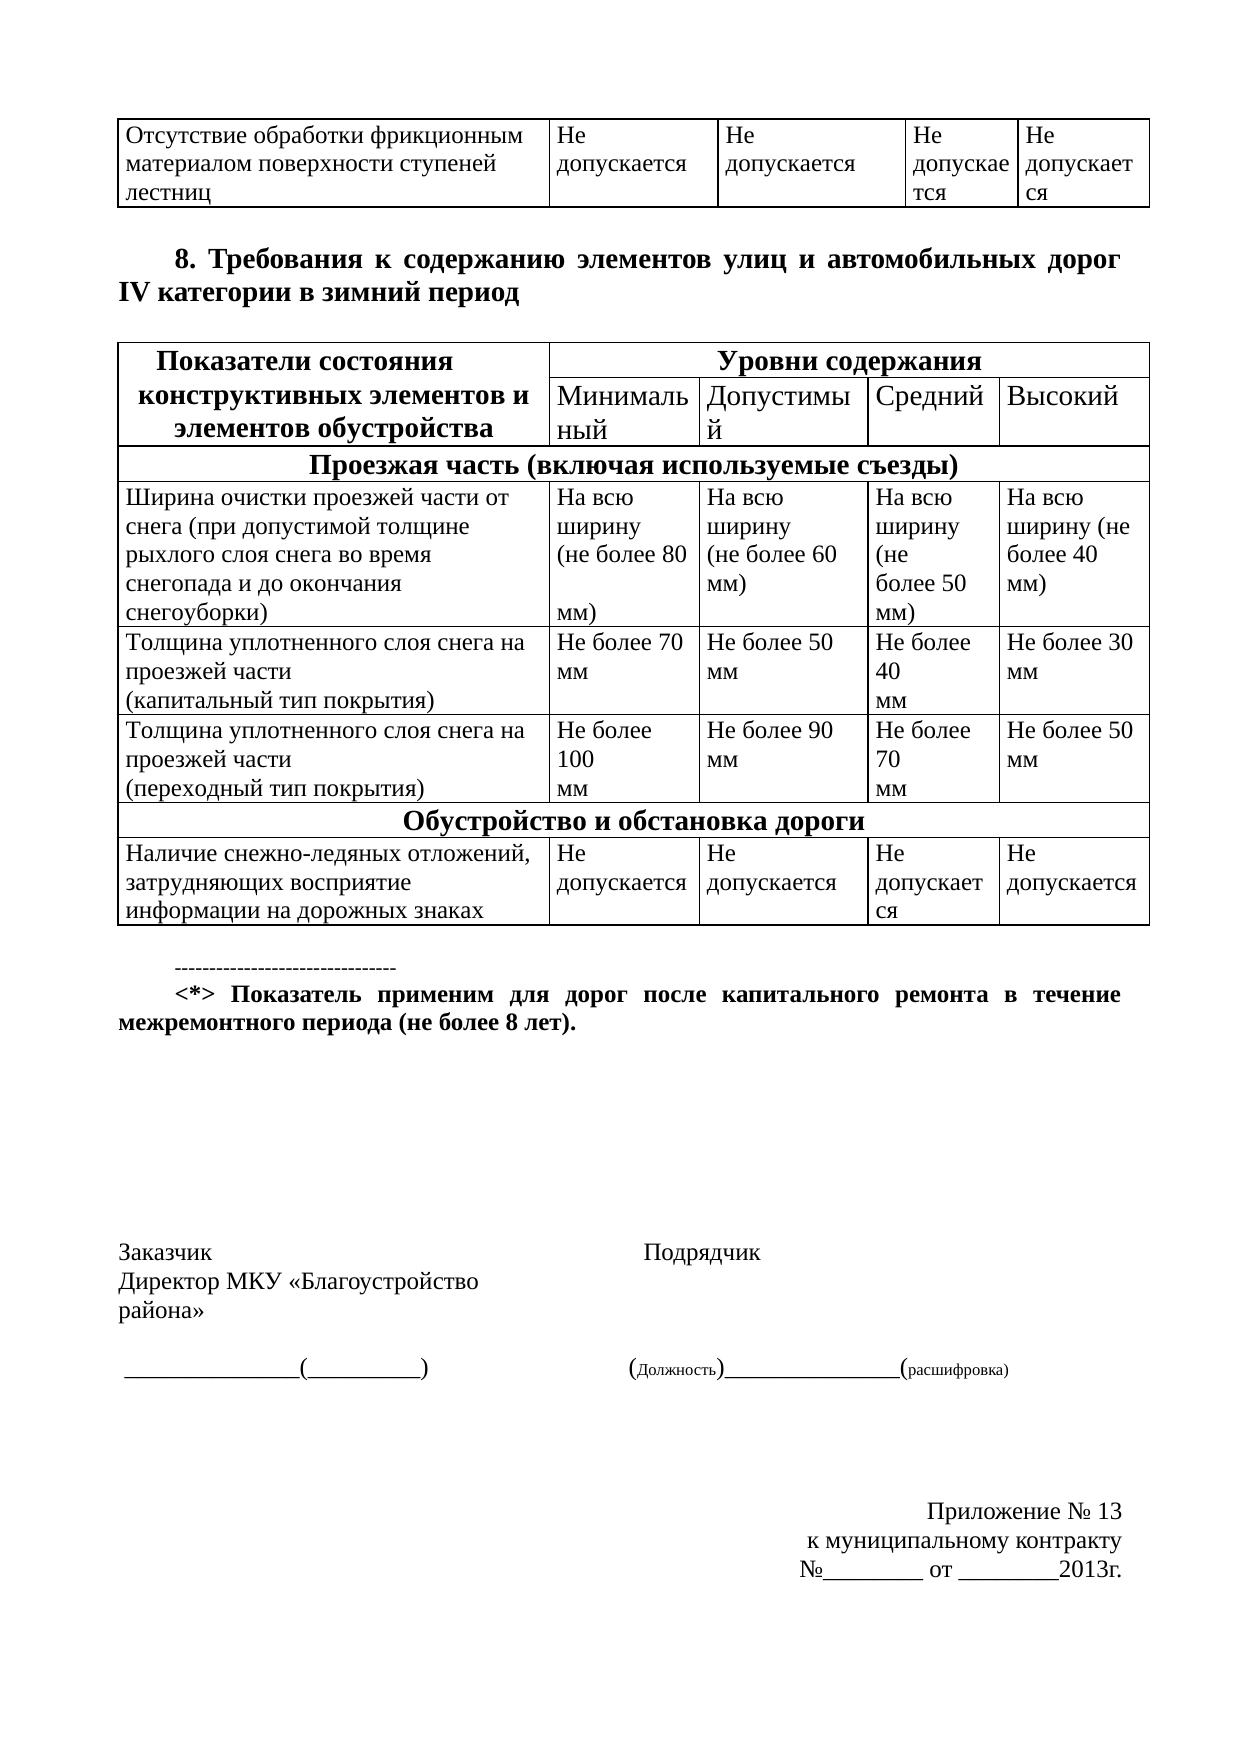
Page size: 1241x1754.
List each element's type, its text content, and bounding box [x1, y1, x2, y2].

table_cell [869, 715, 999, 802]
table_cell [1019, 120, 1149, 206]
text ______________(_________) (Должность)______________(расшифровка) [118, 1352, 1122, 1381]
text Заказчик Подрядчик [118, 1237, 1122, 1266]
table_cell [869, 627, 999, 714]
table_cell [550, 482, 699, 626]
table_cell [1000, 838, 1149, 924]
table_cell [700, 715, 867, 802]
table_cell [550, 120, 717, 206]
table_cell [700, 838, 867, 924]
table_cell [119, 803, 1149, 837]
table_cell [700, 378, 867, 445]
text <*> Показатель применим для дорог после капитального ремонта в течение межремонтного периода (не более 8 лет). [118, 979, 1122, 1036]
text №________ от ________2013г. [118, 1554, 1122, 1582]
text Приложение № 13 [118, 1496, 1122, 1525]
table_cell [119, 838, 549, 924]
text 8. Требования к содержанию элементов улиц и автомобильных дорог IV категории в зимний период [118, 241, 1122, 308]
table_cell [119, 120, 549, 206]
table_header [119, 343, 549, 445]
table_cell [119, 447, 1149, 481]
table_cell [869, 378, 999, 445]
text Директор МКУ «Благоустройство [118, 1266, 1122, 1295]
text к муниципальному контракту [118, 1525, 1122, 1554]
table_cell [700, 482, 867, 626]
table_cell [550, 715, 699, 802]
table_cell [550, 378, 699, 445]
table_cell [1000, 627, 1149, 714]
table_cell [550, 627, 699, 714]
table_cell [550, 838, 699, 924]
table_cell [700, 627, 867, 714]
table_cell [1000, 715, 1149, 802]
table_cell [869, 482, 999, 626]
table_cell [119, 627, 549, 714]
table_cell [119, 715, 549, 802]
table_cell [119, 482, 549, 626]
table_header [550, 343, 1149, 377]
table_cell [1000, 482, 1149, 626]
text района» [118, 1295, 1122, 1324]
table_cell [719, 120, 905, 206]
text -------------------------------- [118, 955, 1122, 979]
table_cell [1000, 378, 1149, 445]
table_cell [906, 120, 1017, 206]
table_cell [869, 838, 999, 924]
